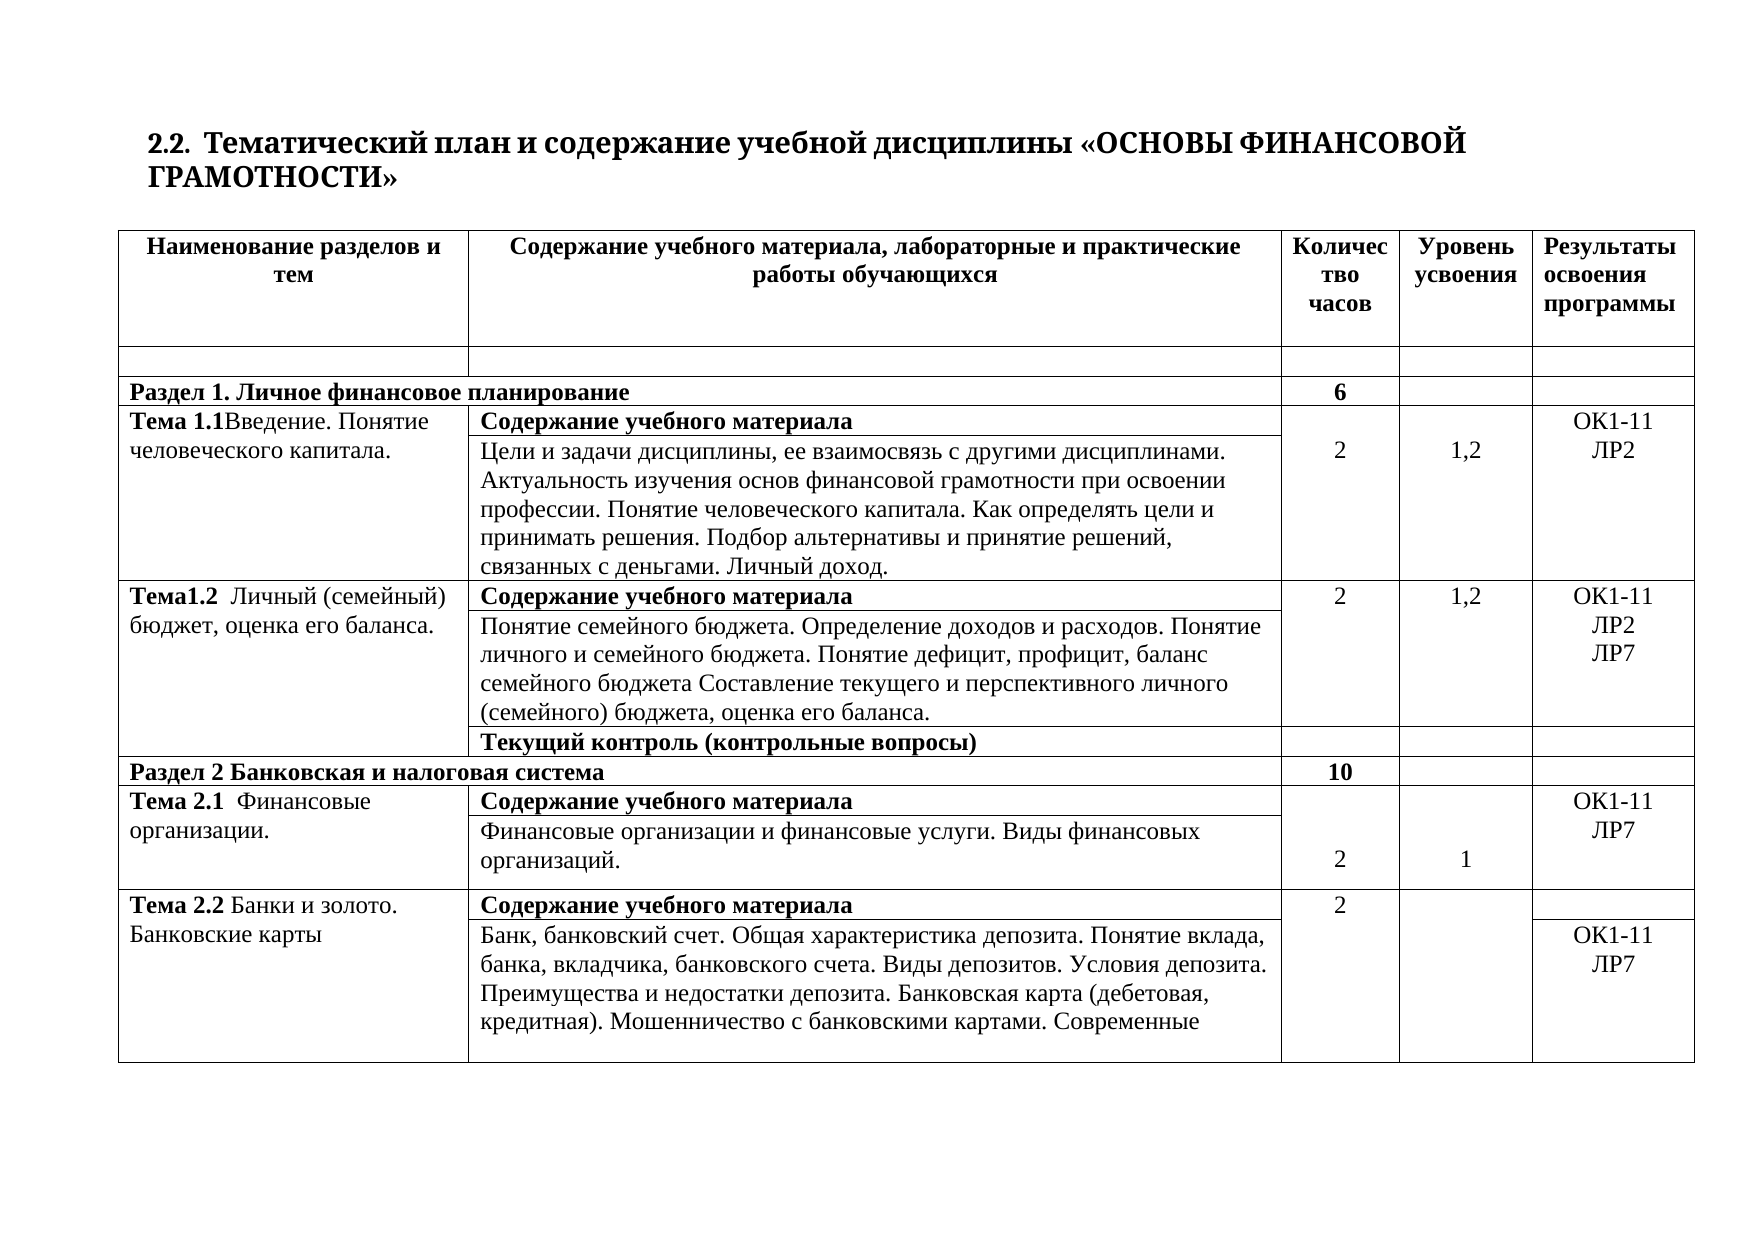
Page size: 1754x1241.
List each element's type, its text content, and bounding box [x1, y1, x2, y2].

table_cell [1533, 347, 1694, 376]
table_cell Содержание учебного материала [469, 786, 1281, 815]
table_cell 6 [1282, 377, 1399, 405]
table_cell [1533, 890, 1694, 919]
table_cell Текущий контроль (контрольные вопросы) [469, 727, 1281, 756]
table_cell 1 [1400, 786, 1532, 889]
table_cell [1400, 890, 1532, 1062]
table_cell [469, 347, 1281, 376]
table_cell 2 [1282, 890, 1399, 1062]
table_cell ОК1-11 ЛР7 [1533, 920, 1694, 1062]
table_cell 2 [1282, 581, 1399, 726]
table_header Содержание учебного материала, лабораторные и практические работы обучающихся [469, 231, 1281, 346]
table_cell [119, 347, 468, 376]
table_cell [469, 920, 1281, 1062]
table_cell Содержание учебного материала [469, 890, 1281, 919]
table_cell 1,2 [1400, 581, 1532, 726]
table_cell Цели и задачи дисциплины, ее взаимосвязь с другими дисциплинами. Актуальность изучения основ финансовой грамотности при освоении профессии. Понятие человеческого капитала. Как определять цели и принимать решения. Подбор альтернативы и принятие решений, связанных с деньгами. Личный доход. [469, 436, 1281, 580]
table_header Количество часов [1282, 231, 1399, 346]
table_cell Тема 2.1 Финансовые организации. [119, 786, 468, 889]
table_cell Понятие семейного бюджета. Определение доходов и расходов. Понятие личного и семейного бюджета. Понятие дефицит, профицит, баланс семейного бюджета Составление текущего и перспективного личного (семейного) бюджета, оценка его баланса. [469, 611, 1281, 726]
table_cell Тема 1.1Введение. Понятие человеческого капитала. [119, 406, 468, 580]
table_cell [1400, 347, 1532, 376]
table_cell Тема 2.2 Банки и золото. Банковские карты [119, 890, 468, 1062]
table_cell [1533, 727, 1694, 756]
table_cell Раздел 1. Личное финансовое планирование [119, 377, 1281, 405]
table_cell 2 [1282, 406, 1399, 580]
table_cell [1400, 757, 1532, 785]
table_cell ОК1-11 ЛР2 [1533, 406, 1694, 580]
table_header Результаты освоения программы [1533, 231, 1694, 346]
table_cell Тема1.2 Личный (семейный) бюджет, оценка его баланса. [119, 581, 468, 756]
table_cell ОК1-11 ЛР2 ЛР7 [1533, 581, 1694, 726]
table_cell 10 [1282, 757, 1399, 785]
subtitle 2.2. Тематический план и содержание учебной дисциплины «основы финансовой грамотности» [148, 128, 1636, 195]
table_header Наименование разделов и тем [119, 231, 468, 346]
table_cell Раздел 2 Банковская и налоговая система [119, 757, 1281, 785]
table_cell [1533, 377, 1694, 405]
table_cell [1282, 347, 1399, 376]
table_cell 2 [1282, 786, 1399, 889]
table_cell ОК1-11 ЛР7 [1533, 786, 1694, 889]
table_cell 1,2 [1400, 406, 1532, 580]
table_header Уровень усвоения [1400, 231, 1532, 346]
table_cell [1400, 377, 1532, 405]
table_cell Финансовые организации и финансовые услуги. Виды финансовых организаций. [469, 816, 1281, 889]
table_cell [1282, 727, 1399, 756]
table_cell [1533, 757, 1694, 785]
table_cell Содержание учебного материала [469, 581, 1281, 610]
table_cell [1400, 727, 1532, 756]
table_cell Содержание учебного материала [469, 406, 1281, 435]
